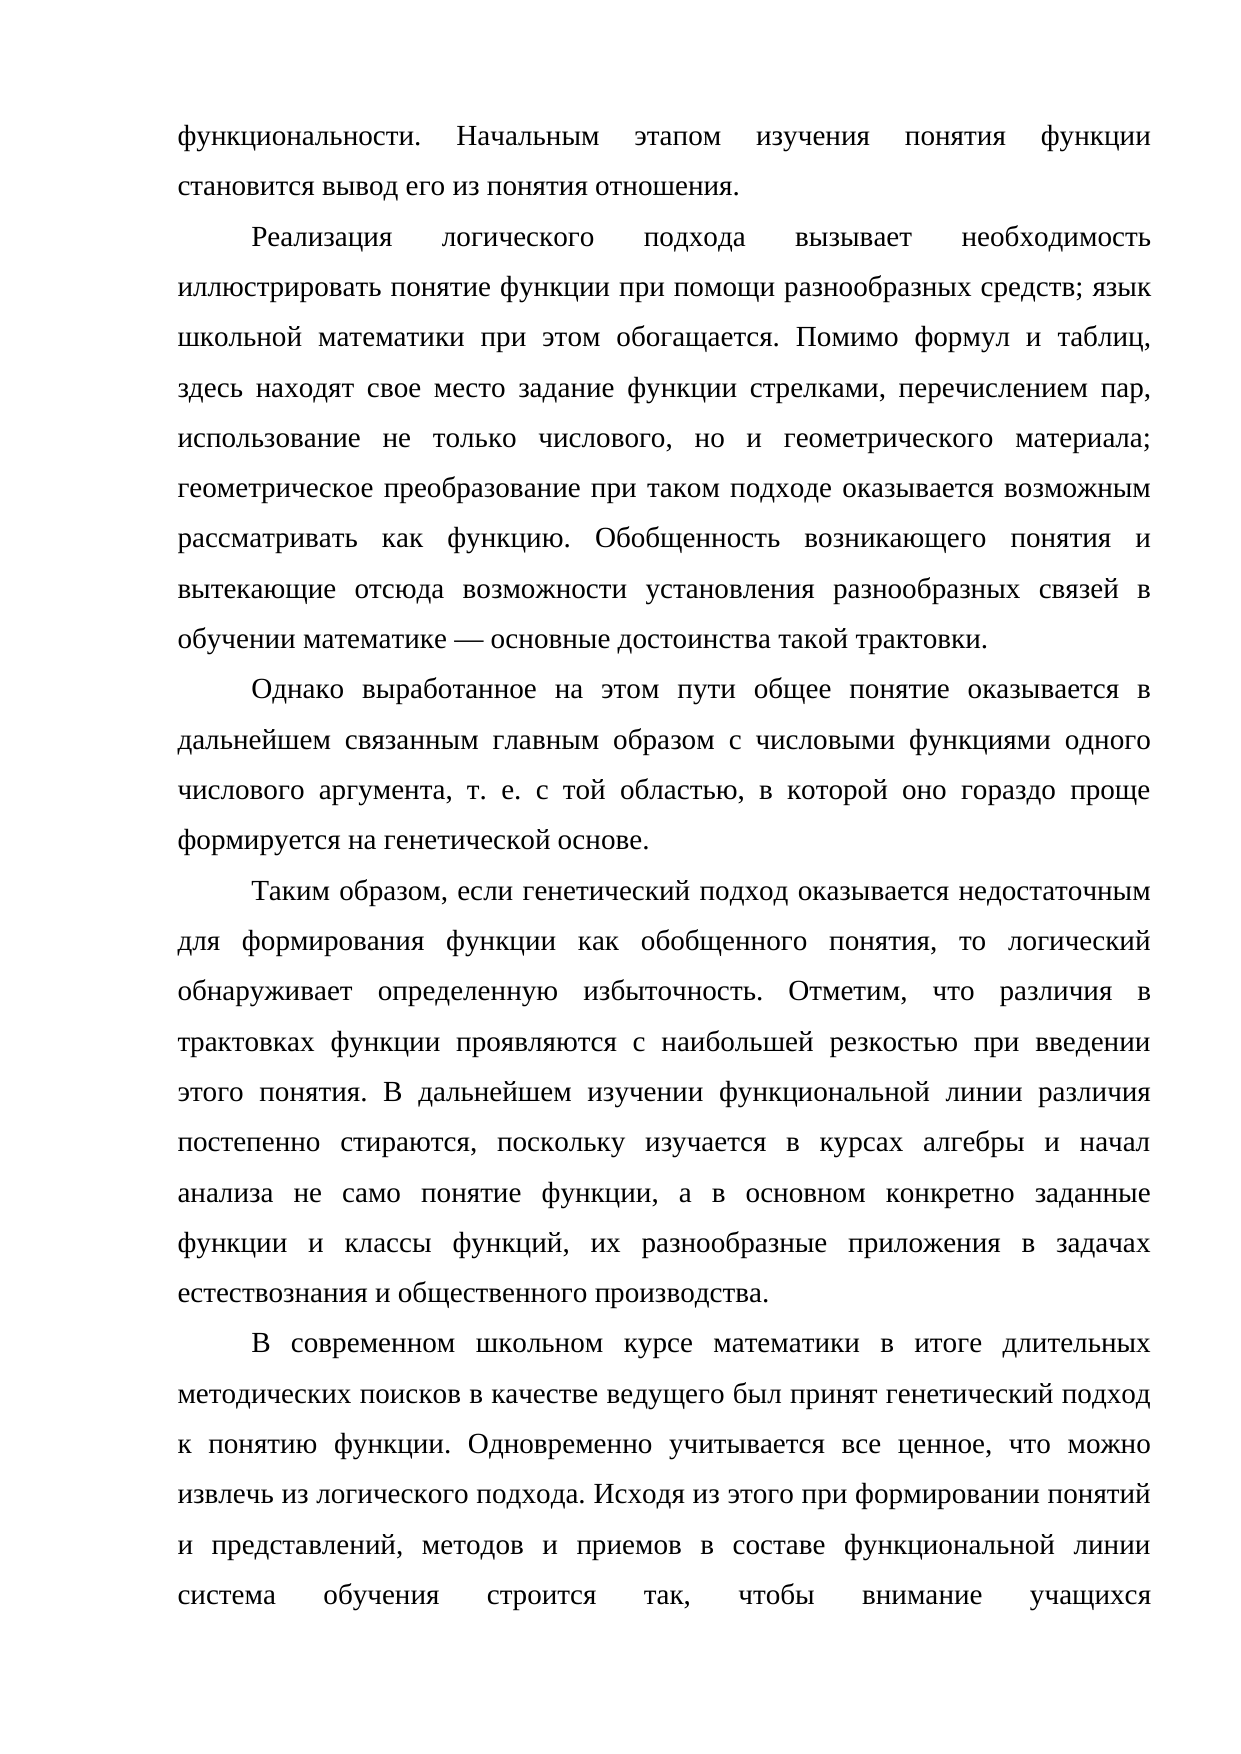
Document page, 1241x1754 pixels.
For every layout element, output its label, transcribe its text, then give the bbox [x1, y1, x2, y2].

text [177, 1326, 1152, 1611]
text Таким образом, если генетический подход оказывается недостаточным для формирования функции как обобщенного понятия, то логический обнаруживает определенную избыточность. Отметим, что различия в трактовках функции проявляются с наибольшей резкостью при введении этого понятия. В дальнейшем изучении функциональной линии различия постепенно стираются, поскольку изучается в курсах алгебры и начал анализа не само понятие функции, а в основном конкретно заданные функции и классы функций, их разнообразные приложения в задачах естествознания и общественного производства. [177, 873, 1152, 1309]
text Реализация логического подхода вызывает необходимость иллюстрировать понятие функции при помощи разнообразных средств; язык школьной математики при этом обогащается. Помимо формул и таблиц, здесь находят свое место задание функции стрелками, перечислением пар, использование не только числового, но и геометрического материала; геометрическое преобразование при таком подходе оказывается возможным рассматривать как функцию. Обобщенность возникающего понятия и вытекающие отсюда возможности установления разнообразных связей в обучении математике — основные достоинства такой трактовки. [177, 219, 1152, 655]
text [177, 118, 1152, 202]
text Однако выработанное на этом пути общее понятие оказывается в дальнейшем связанным главным образом с числовыми функциями одного числового аргумента, т. е. с той областью, в которой оно гораздо проще формируется на генетической основе. [177, 672, 1152, 856]
